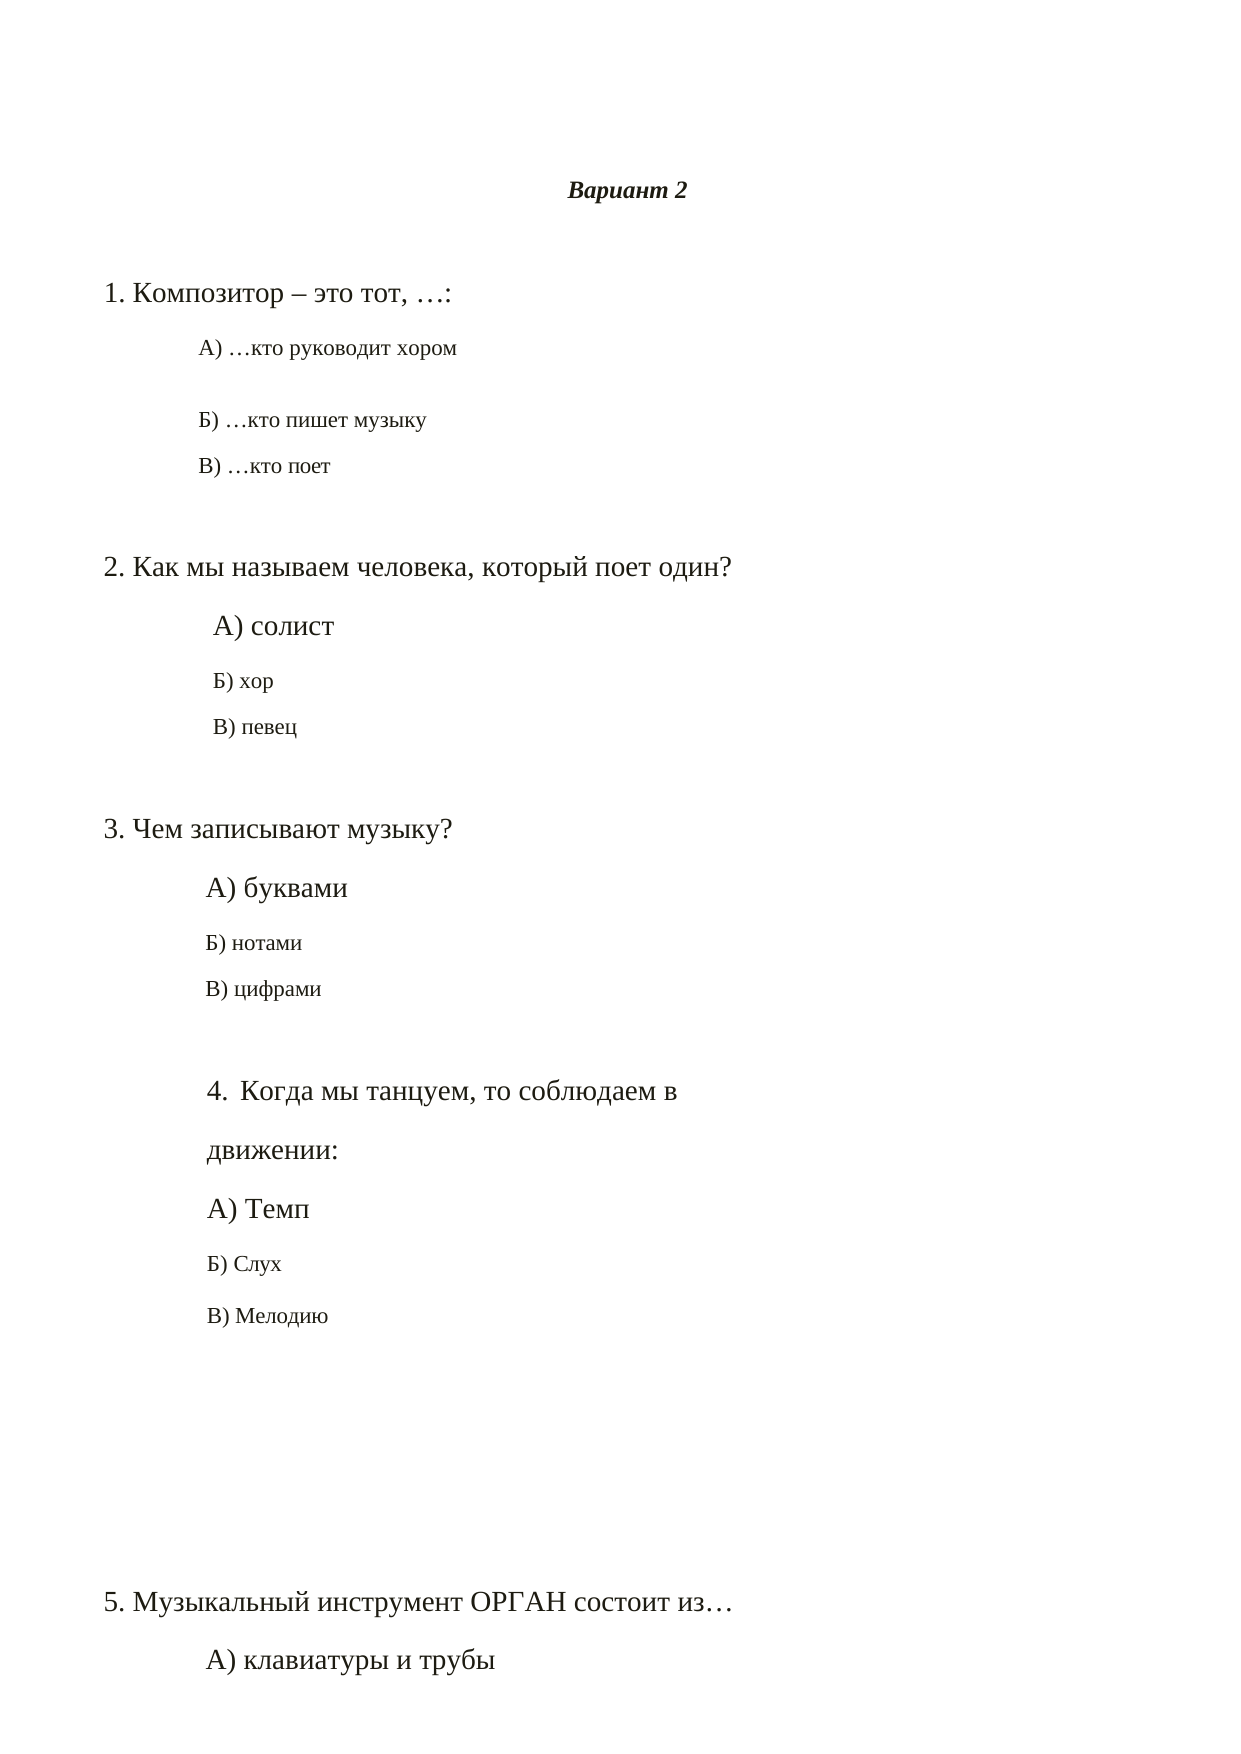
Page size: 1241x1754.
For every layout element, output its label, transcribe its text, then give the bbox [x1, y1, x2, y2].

list Композитор – это тот, …: [103, 275, 1166, 308]
text В) певец [213, 713, 321, 740]
text В) …кто поет [198, 452, 1166, 479]
text Б) …кто пишет музыку [198, 406, 536, 433]
text А) клавиатуры и трубы [103, 1642, 734, 1676]
list Когда мы танцуем, то соблюдаем в движении: [207, 1073, 710, 1166]
text А) буквами [103, 870, 453, 904]
text Б) хор [213, 667, 321, 693]
text А) …кто руководит хором [198, 334, 536, 361]
text Б) нотами [205, 929, 356, 955]
text В) цифрами [205, 975, 356, 1002]
text А) солист [103, 608, 732, 642]
text А) Темп [207, 1191, 710, 1224]
list Чем записывают музыку? [103, 812, 453, 845]
list Как мы называем человека, который поет один? [103, 549, 732, 583]
text В) Мелодию [207, 1302, 1166, 1328]
text Б) Слух [207, 1250, 1166, 1276]
text Вариант 2 [252, 176, 1003, 204]
list Музыкальный инструмент ОРГАН состоит из… [103, 1584, 734, 1617]
